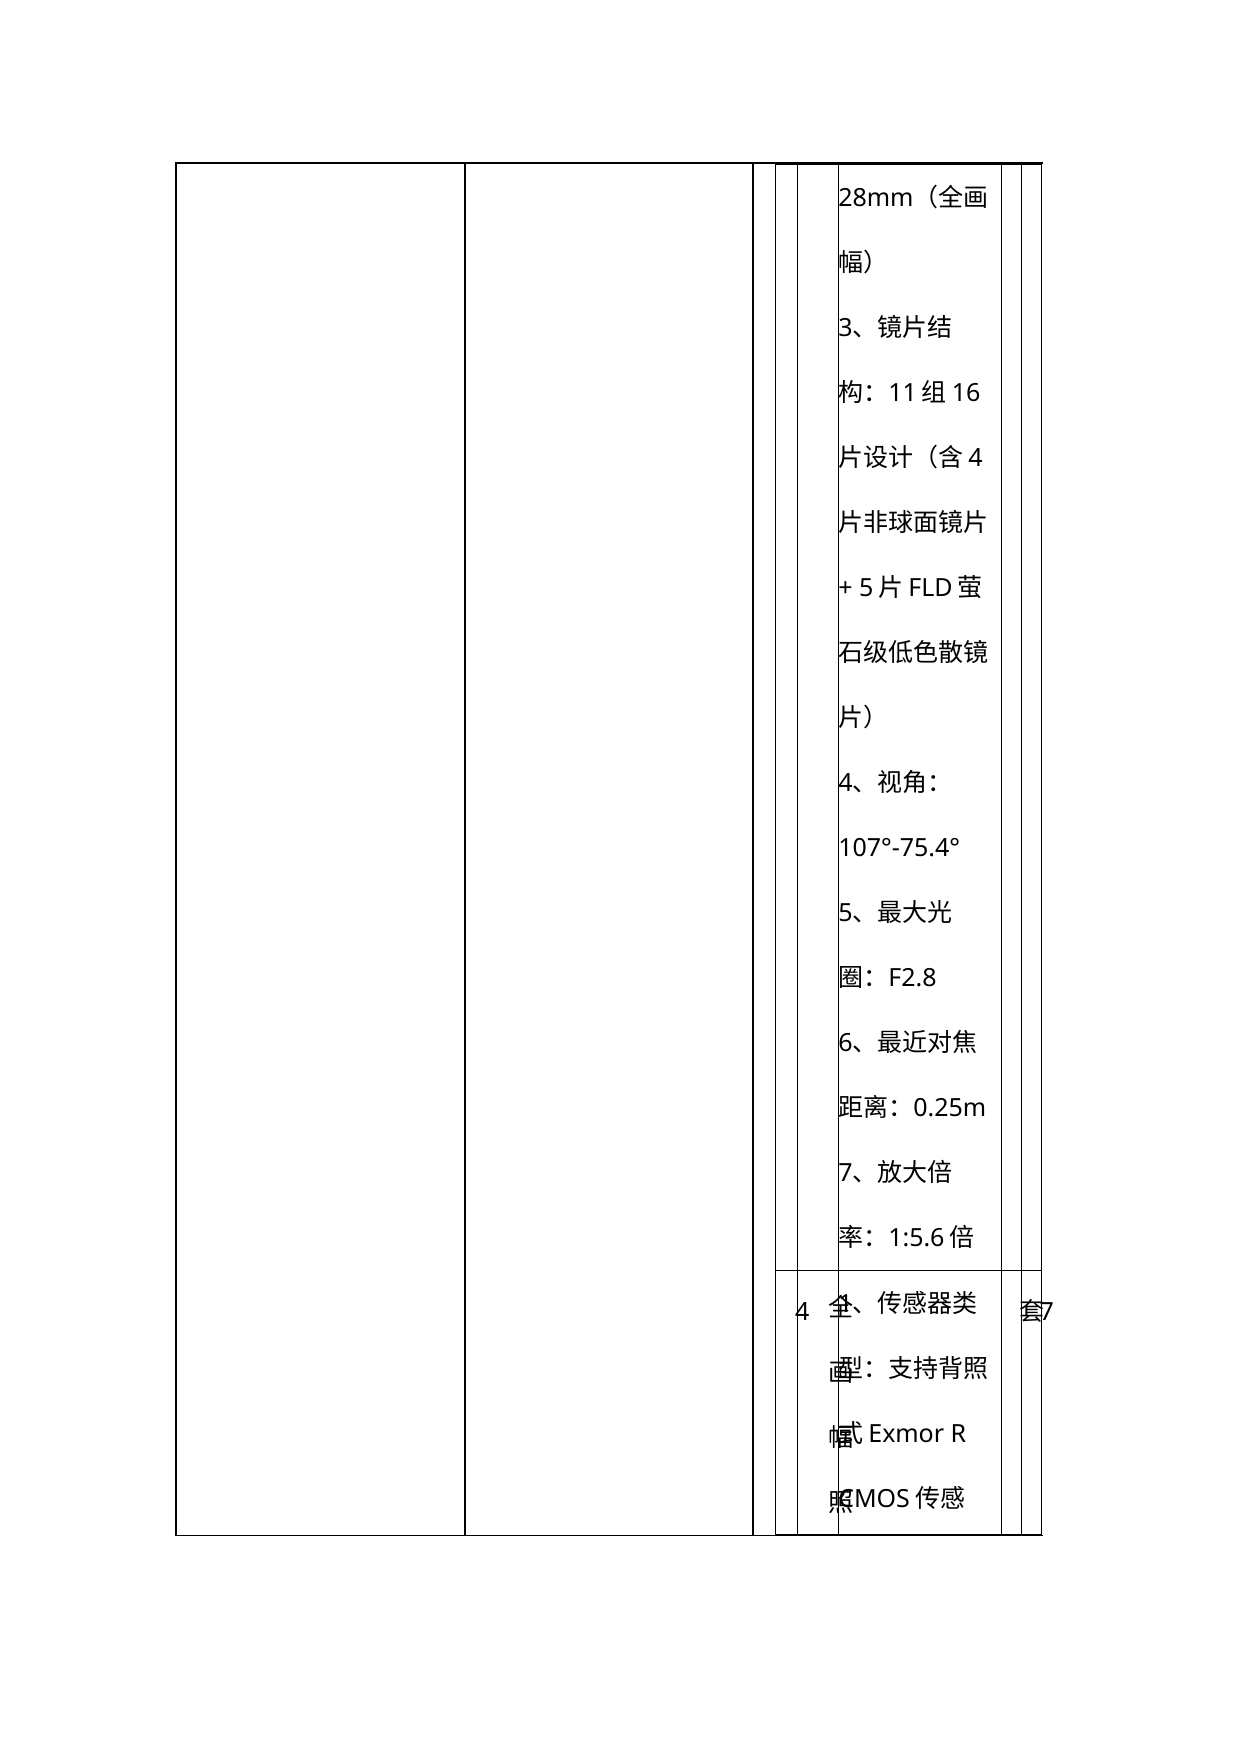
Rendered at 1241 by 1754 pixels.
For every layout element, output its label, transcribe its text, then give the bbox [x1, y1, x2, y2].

table_cell [839, 165, 1001, 1270]
table_cell [839, 1271, 1001, 1534]
table_cell 1 [177, 164, 464, 1535]
table_cell [466, 164, 752, 1535]
table_cell [1002, 1271, 1021, 1534]
table_cell [776, 165, 797, 1270]
table_cell [1022, 1316, 1041, 1534]
table_cell [1022, 165, 1041, 1270]
table_cell [754, 164, 775, 1535]
table_cell [1027, 1307, 1041, 1315]
table_cell [798, 1271, 838, 1534]
table_cell [1022, 1271, 1041, 1301]
table_cell [776, 1271, 797, 1534]
table_cell [798, 165, 838, 1270]
table_cell [1002, 165, 1021, 1270]
